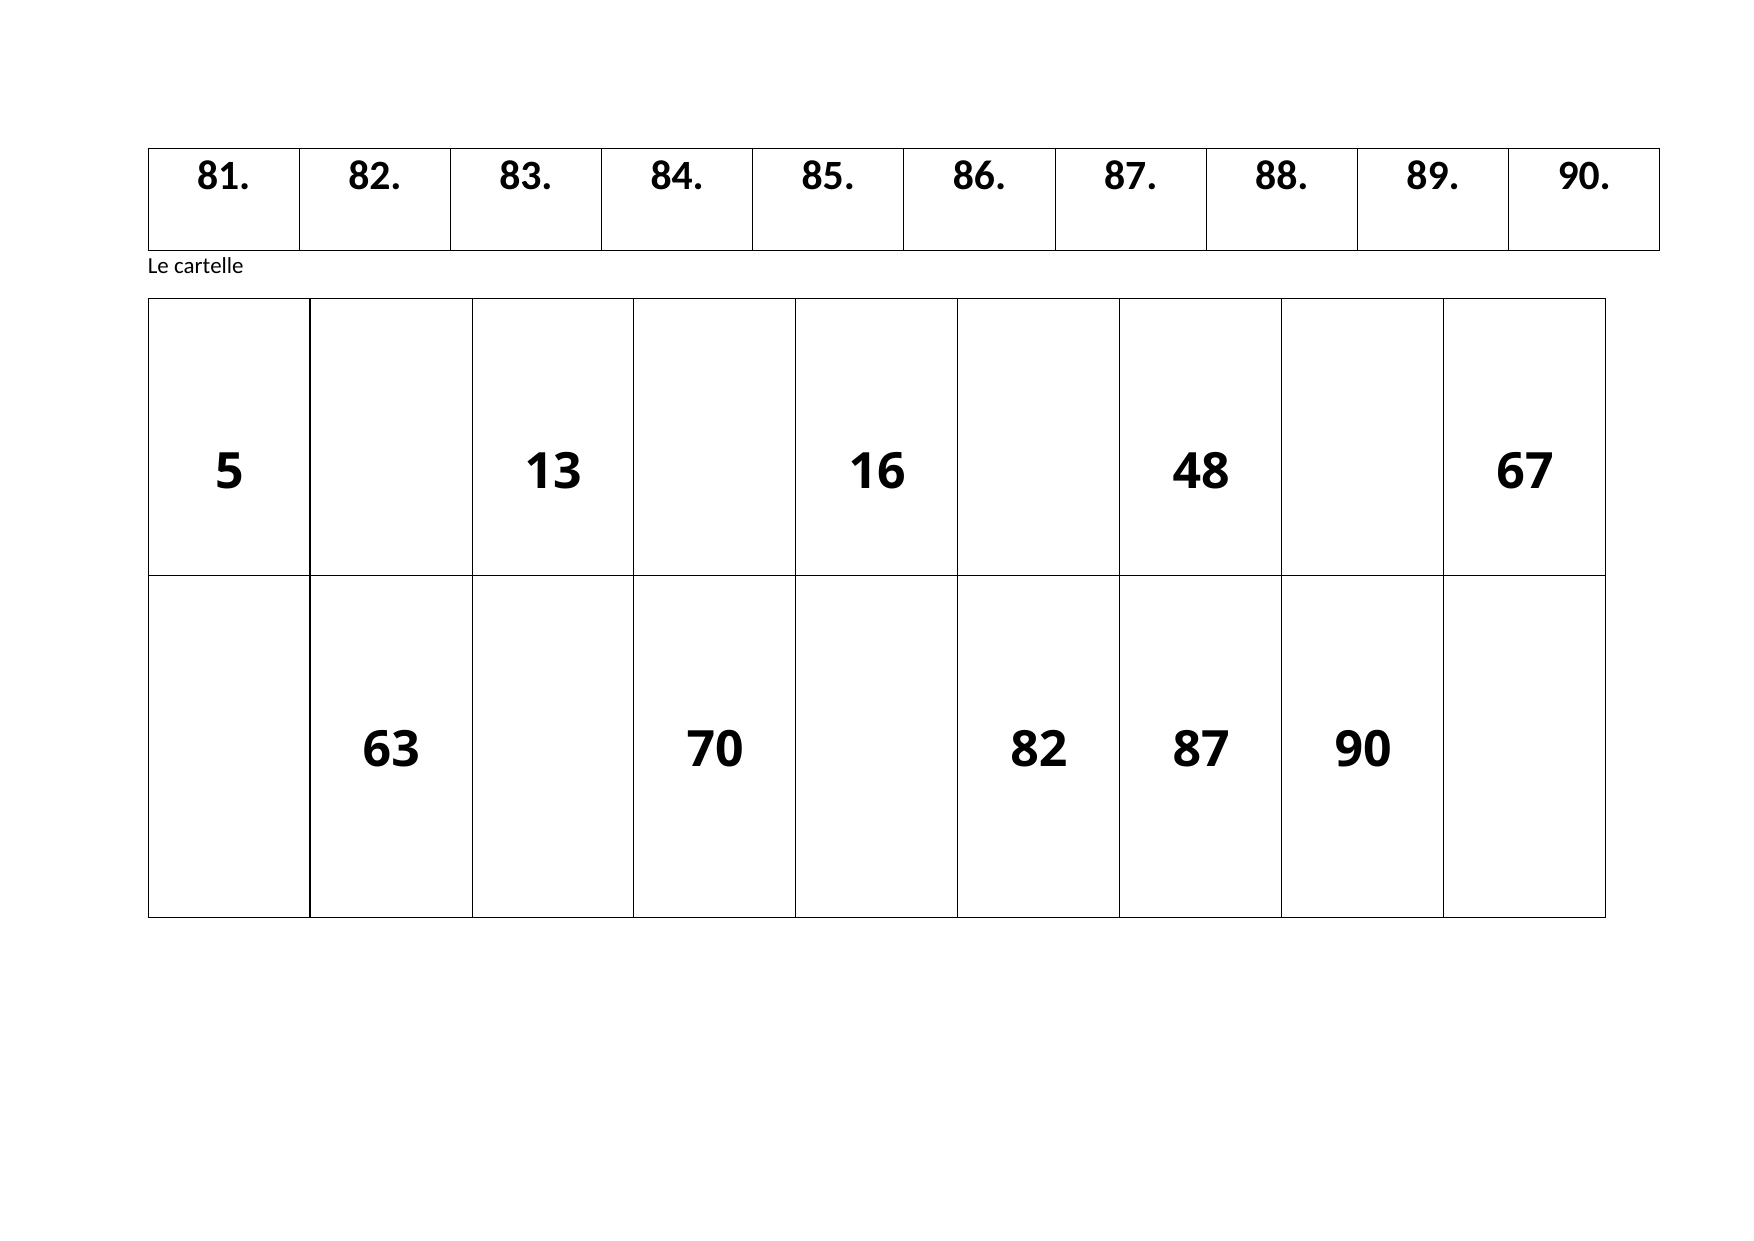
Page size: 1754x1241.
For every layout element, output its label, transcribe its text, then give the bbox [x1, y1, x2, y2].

table_cell 87 [1120, 576, 1281, 917]
table_cell [904, 149, 1055, 250]
table_cell [1444, 576, 1605, 917]
table_header 5 [149, 299, 309, 575]
table_header [634, 299, 795, 575]
table_header [958, 299, 1119, 575]
table_cell [300, 149, 450, 250]
text Le cartelle [148, 251, 1606, 279]
table_cell [149, 149, 299, 250]
table_header 16 [796, 299, 957, 575]
table_cell [451, 149, 601, 250]
table_header [1282, 299, 1443, 575]
table_header [311, 299, 472, 575]
table_cell 63 [311, 576, 472, 917]
table_cell 90 [1282, 576, 1443, 917]
table_cell [1358, 149, 1508, 250]
table_header 13 [473, 299, 633, 575]
table_cell 70 [634, 576, 795, 917]
table_cell [1509, 149, 1659, 250]
table_cell [473, 576, 633, 917]
table_cell [602, 149, 752, 250]
table_cell [1056, 149, 1206, 250]
table_header 48 [1120, 299, 1281, 575]
table_header 67 [1444, 299, 1605, 575]
table_cell [149, 576, 309, 917]
table_cell [796, 576, 957, 917]
table_cell [753, 149, 903, 250]
table_cell 82 [958, 576, 1119, 917]
table_cell [1207, 149, 1357, 250]
